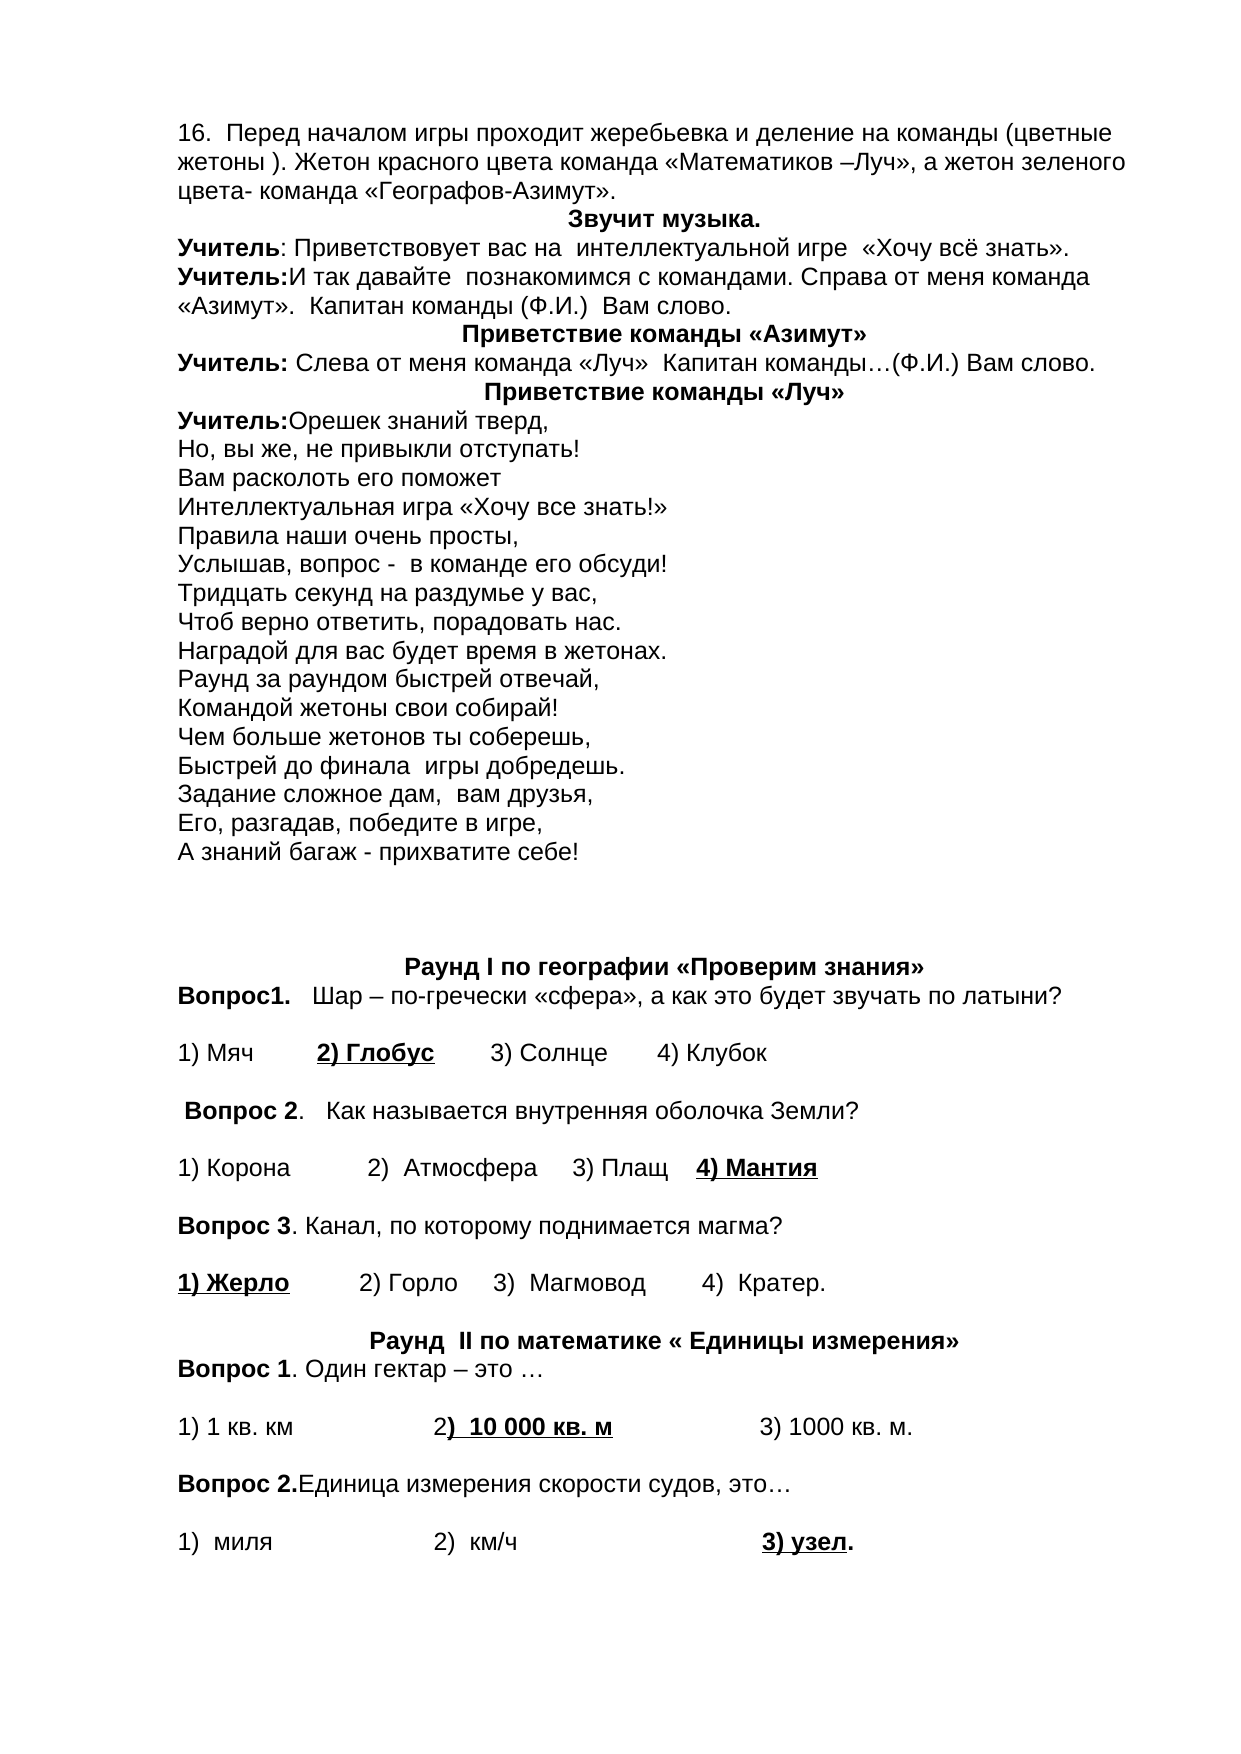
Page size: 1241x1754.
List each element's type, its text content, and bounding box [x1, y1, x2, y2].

text 16. Перед началом игры проходит жеребьевка и деление на команды (цветные жетоны ). Жетон красного цвета команда «Математиков –Луч», а жетон зеленого цвета- команда «Географов-Азимут». [177, 118, 1152, 204]
text А знаний багаж - прихватите себе! [177, 837, 1152, 866]
text Услышав, вопрос - в команде его обсуди! [177, 549, 1152, 578]
text 1) Корона 2) Атмосфера 3) Плащ 4) Мантия [177, 1153, 1152, 1182]
text Приветствие команды «Луч» [177, 377, 1152, 406]
text Его, разгадав, победите в игре, [177, 808, 1152, 837]
text Учитель: Слева от меня команда «Луч» Капитан команды…(Ф.И.) Вам слово. [177, 348, 1152, 377]
text Вам расколоть его поможет [177, 463, 1152, 492]
text Учитель:И так давайте познакомимся с командами. Справа от меня команда «Азимут». Капитан команды (Ф.И.) Вам слово. [177, 262, 1152, 319]
text Чем больше жетонов ты соберешь, [177, 722, 1152, 751]
text Вопрос 3. Канал, по которому поднимается магма? [177, 1211, 1152, 1239]
text Чтоб верно ответить, порадовать нас. [177, 607, 1152, 636]
text Тридцать секунд на раздумье у вас, [177, 578, 1152, 607]
text Раунд Ι по географии «Проверим знания» [177, 952, 1152, 981]
text Командой жетоны свои собирай! [177, 693, 1152, 722]
text Раунд II по математике « Единицы измерения» [177, 1326, 1152, 1354]
text 1) 1 кв. км 2) 10 000 кв. м 3) 1000 кв. м. [177, 1412, 1152, 1441]
text Учитель: Приветствовует вас на интеллектуальной игре «Хочу всё знать». [177, 233, 1152, 262]
text 1) Мяч 2) Глобус 3) Солнце 4) Клубок [177, 1038, 1152, 1067]
text Вопрос1. Шар – по-гречески «сфера», а как это будет звучать по латыни? [177, 981, 1152, 1009]
text Вопрос 2. Как называется внутренняя оболочка Земли? [177, 1096, 1152, 1124]
text Интеллектуальная игра «Хочу все знать!» [177, 492, 1152, 521]
text Раунд за раундом быстрей отвечай, [177, 664, 1152, 693]
text Наградой для вас будет время в жетонах. [177, 636, 1152, 664]
text Учитель:Орешек знаний тверд, [177, 406, 1152, 434]
text Быстрей до финала игры добредешь. [177, 751, 1152, 779]
text Правила наши очень просты, [177, 521, 1152, 549]
text 1) миля 2) км/ч 3) узел. [177, 1527, 1152, 1556]
text Вопрос 2.Единица измерения скорости судов, это… [177, 1469, 1152, 1498]
text Но, вы же, не привыкли отступать! [177, 434, 1152, 463]
text Приветствие команды «Азимут» [177, 319, 1152, 348]
text 1) Жерло 2) Горло 3) Магмовод 4) Кратер. [177, 1268, 1152, 1297]
text Звучит музыка. [177, 204, 1152, 233]
text Вопрос 1. Один гектар – это … [177, 1354, 1152, 1383]
text Задание сложное дам, вам друзья, [177, 779, 1152, 808]
